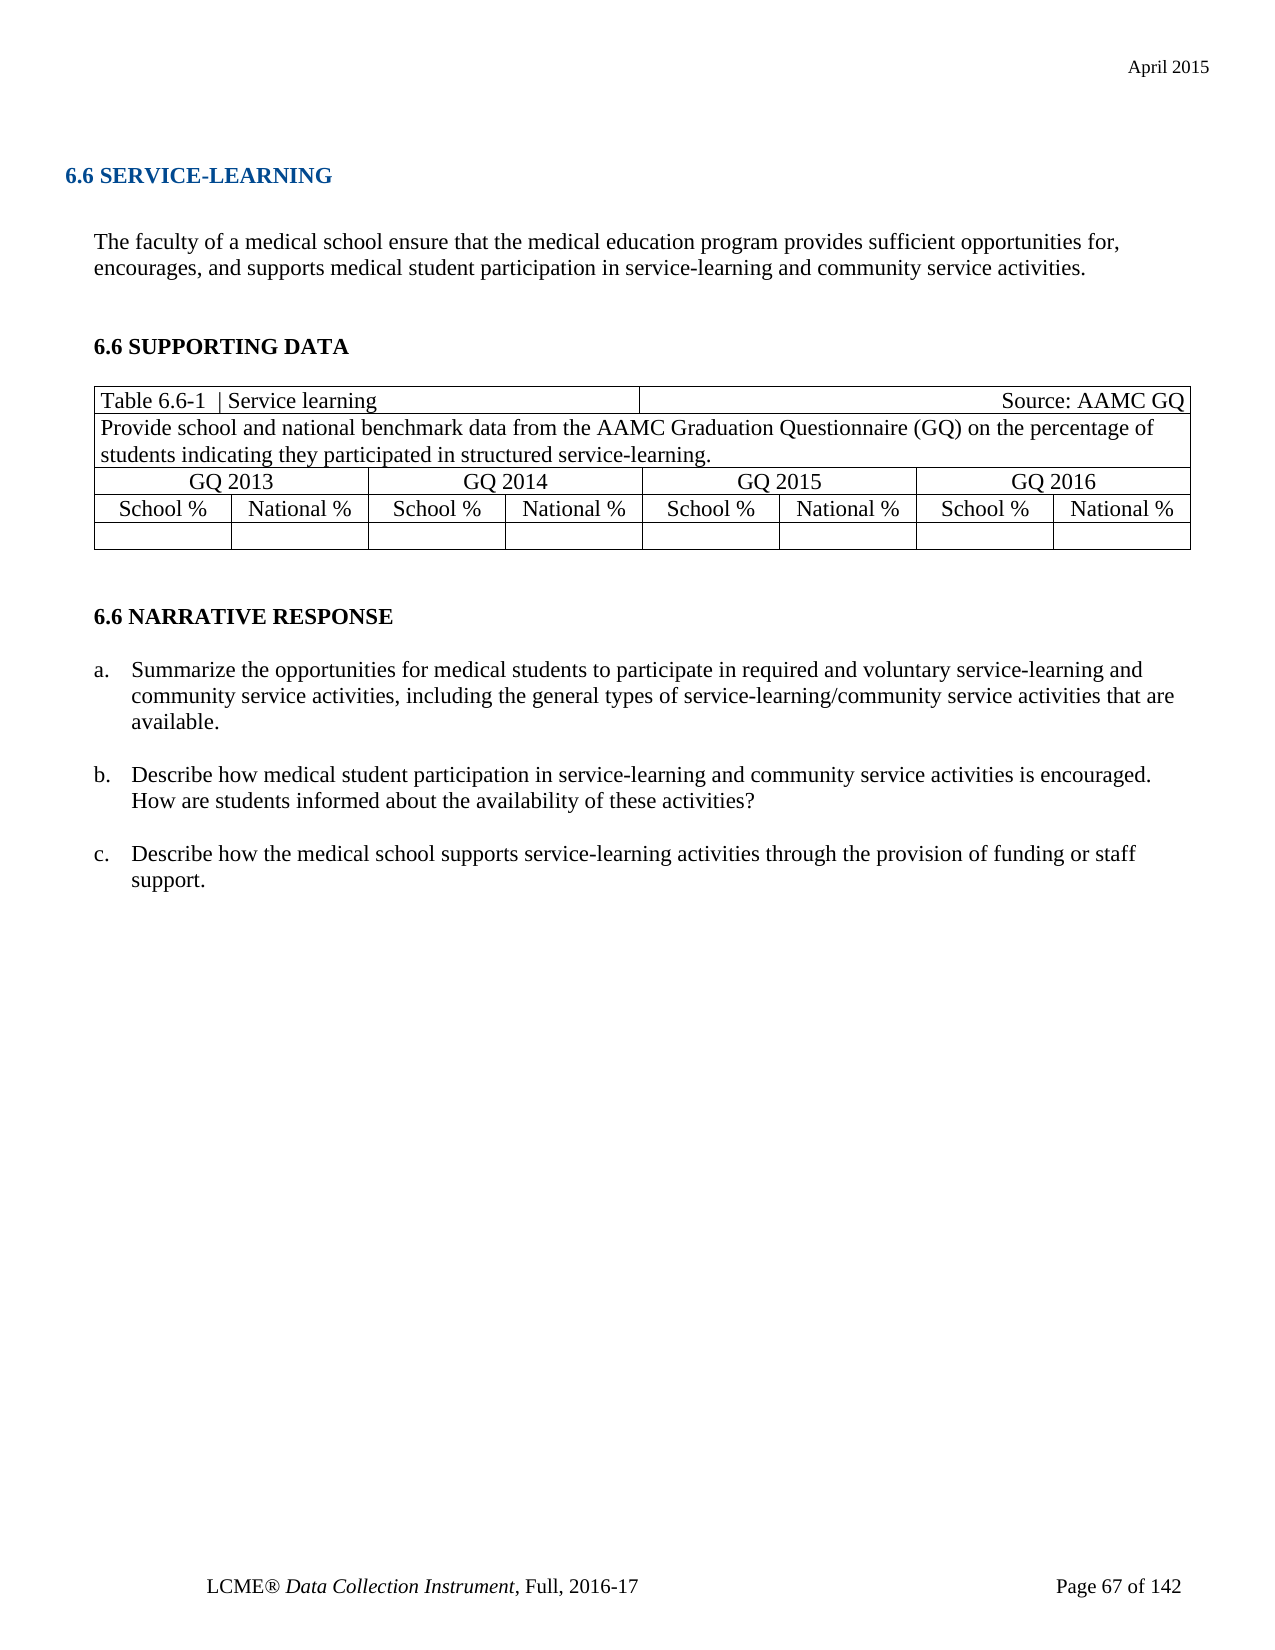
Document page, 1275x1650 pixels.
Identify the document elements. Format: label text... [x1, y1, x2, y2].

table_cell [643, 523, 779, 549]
subtitle Describe how the medical school supports service-learning activities through the provision of funding or staff support. [94, 840, 1181, 893]
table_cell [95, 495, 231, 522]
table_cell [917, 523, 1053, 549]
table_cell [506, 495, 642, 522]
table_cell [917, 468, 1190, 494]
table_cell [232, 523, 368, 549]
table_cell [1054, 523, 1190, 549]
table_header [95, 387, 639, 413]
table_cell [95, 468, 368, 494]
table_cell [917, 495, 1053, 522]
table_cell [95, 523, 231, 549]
text 6.6 NARRATIVE RESPONSE [94, 603, 1181, 629]
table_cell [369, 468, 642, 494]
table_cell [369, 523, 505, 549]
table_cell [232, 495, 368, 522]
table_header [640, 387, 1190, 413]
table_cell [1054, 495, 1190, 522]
subtitle Summarize the opportunities for medical students to participate in required and voluntary service-learning and community service activities, including the general types of service-learning/community service activities that are available. [94, 656, 1181, 735]
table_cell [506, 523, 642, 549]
subtitle Describe how medical student participation in service-learning and community service activities is encouraged. How are students informed about the availability of these activities? [94, 761, 1181, 814]
text The faculty of a medical school ensure that the medical education program provides sufficient opportunities for, encourages, and supports medical student participation in service-learning and community service activities. [94, 228, 1181, 280]
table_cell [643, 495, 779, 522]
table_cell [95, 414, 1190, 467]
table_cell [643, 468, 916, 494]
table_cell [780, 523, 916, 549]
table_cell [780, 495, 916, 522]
subtitle 6.6 SERVICE-LEARNING [65, 162, 1219, 189]
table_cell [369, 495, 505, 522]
text 6.6 SUPPORTING DATA [94, 333, 1181, 359]
